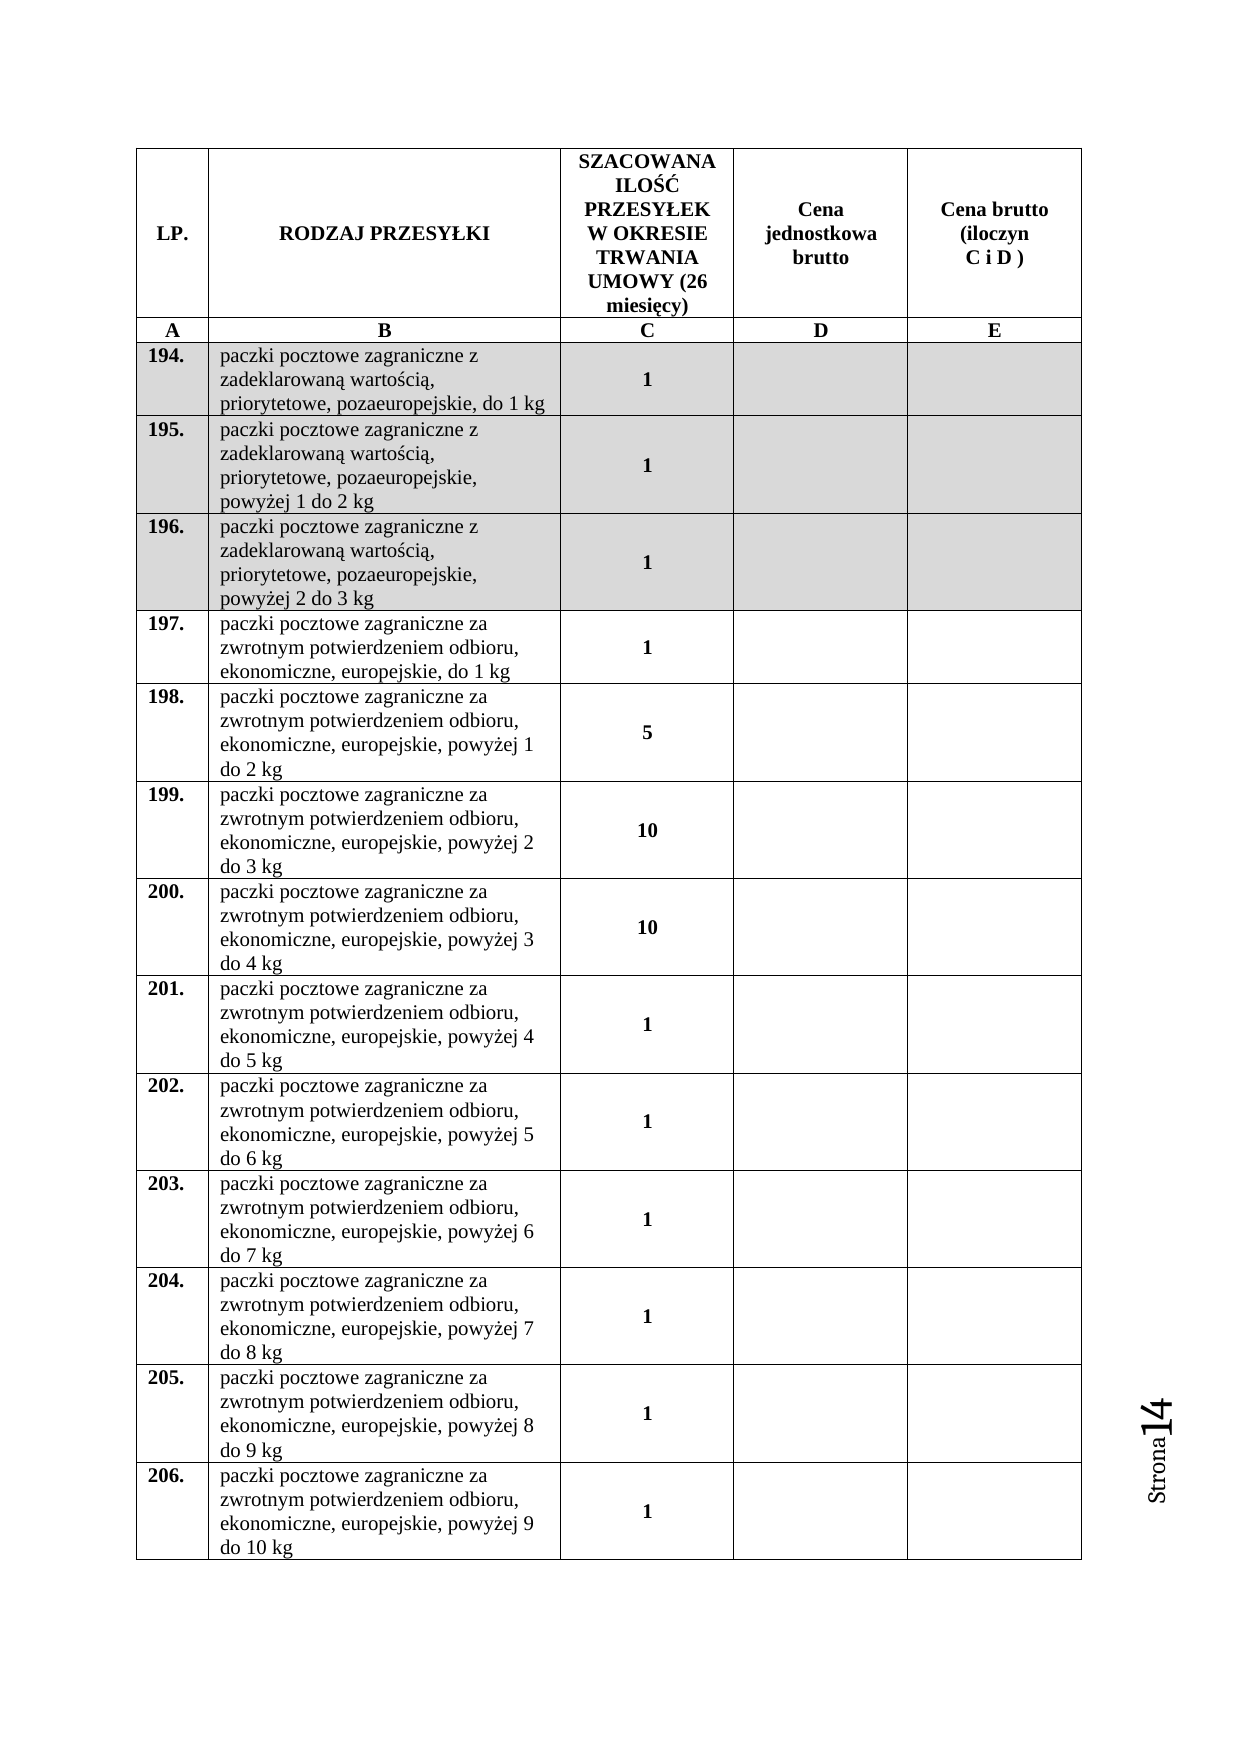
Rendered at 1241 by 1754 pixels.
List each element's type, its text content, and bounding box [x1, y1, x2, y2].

table_cell [734, 1268, 907, 1364]
table_cell [734, 1365, 907, 1462]
table_cell 1 [561, 1365, 733, 1462]
table_cell [137, 1171, 208, 1267]
table_cell [137, 611, 208, 683]
table_cell [908, 1171, 1081, 1267]
table_cell [137, 782, 208, 878]
table_cell [908, 684, 1081, 781]
table_cell 10 [561, 782, 733, 878]
table_cell [137, 416, 208, 513]
table_cell [137, 976, 208, 1072]
table_cell [734, 976, 907, 1072]
table_cell 1 [561, 343, 733, 415]
table_cell [908, 343, 1081, 415]
table_cell paczki pocztowe zagraniczne za zwrotnym potwierdzeniem odbioru, ekonomiczne, europejskie, powyżej 3 do 4 kg [209, 879, 560, 975]
table_cell 1 [561, 1074, 733, 1170]
table_cell [908, 1074, 1081, 1170]
table_cell [734, 1171, 907, 1267]
table_cell [908, 611, 1081, 683]
table_cell [137, 684, 208, 781]
table_cell [734, 684, 907, 781]
table_cell [137, 1463, 208, 1559]
table_cell [734, 416, 907, 513]
table_cell paczki pocztowe zagraniczne za zwrotnym potwierdzeniem odbioru, ekonomiczne, europejskie, powyżej 2 do 3 kg [209, 782, 560, 878]
table_header LP. [137, 149, 208, 317]
table_cell [908, 976, 1081, 1072]
table_cell paczki pocztowe zagraniczne z zadeklarowaną wartością, priorytetowe, pozaeuropejskie, do 1 kg [209, 343, 560, 415]
table_cell [137, 1268, 208, 1364]
table_cell 1 [561, 1171, 733, 1267]
table_cell paczki pocztowe zagraniczne za zwrotnym potwierdzeniem odbioru, ekonomiczne, europejskie, powyżej 7 do 8 kg [209, 1268, 560, 1364]
table_cell paczki pocztowe zagraniczne z zadeklarowaną wartością, priorytetowe, pozaeuropejskie, powyżej 2 do 3 kg [209, 514, 560, 610]
table_cell [734, 514, 907, 610]
table_cell [908, 416, 1081, 513]
table_cell paczki pocztowe zagraniczne za zwrotnym potwierdzeniem odbioru, ekonomiczne, europejskie, powyżej 1 do 2 kg [209, 684, 560, 781]
table_cell [734, 782, 907, 878]
table_cell 1 [561, 976, 733, 1072]
table_cell A [137, 318, 208, 342]
table_cell [908, 782, 1081, 878]
table_cell paczki pocztowe zagraniczne z zadeklarowaną wartością, priorytetowe, pozaeuropejskie, powyżej 1 do 2 kg [209, 416, 560, 513]
table_cell [137, 1074, 208, 1170]
table_cell E [908, 318, 1081, 342]
table_cell [137, 514, 208, 610]
table_cell paczki pocztowe zagraniczne za zwrotnym potwierdzeniem odbioru, ekonomiczne, europejskie, do 1 kg [209, 611, 560, 683]
table_cell [908, 1365, 1081, 1462]
table_header SZACOWANA ILOŚĆ PRZESYŁEK W OKRESIE TRWANIA UMOWY (26 miesięcy) [561, 149, 733, 317]
table_cell 10 [561, 879, 733, 975]
table_cell 1 [561, 514, 733, 610]
table_cell [137, 1365, 208, 1462]
table_cell B [209, 318, 560, 342]
table_cell [734, 343, 907, 415]
table_cell 1 [561, 1463, 733, 1559]
table_cell [908, 514, 1081, 610]
table_cell [734, 611, 907, 683]
table_cell paczki pocztowe zagraniczne za zwrotnym potwierdzeniem odbioru, ekonomiczne, europejskie, powyżej 5 do 6 kg [209, 1074, 560, 1170]
table_cell 1 [561, 1268, 733, 1364]
table_cell [908, 1268, 1081, 1364]
table_header RODZAJ PRZESYŁKI [209, 149, 560, 317]
table_cell [734, 1074, 907, 1170]
table_cell 1 [561, 611, 733, 683]
table_header Cena brutto (iloczyn C i D ) [908, 149, 1081, 317]
table_cell [908, 1463, 1081, 1559]
table_cell paczki pocztowe zagraniczne za zwrotnym potwierdzeniem odbioru, ekonomiczne, europejskie, powyżej 8 do 9 kg [209, 1365, 560, 1462]
table_cell paczki pocztowe zagraniczne za zwrotnym potwierdzeniem odbioru, ekonomiczne, europejskie, powyżej 4 do 5 kg [209, 976, 560, 1072]
table_cell paczki pocztowe zagraniczne za zwrotnym potwierdzeniem odbioru, ekonomiczne, europejskie, powyżej 9 do 10 kg [209, 1463, 560, 1559]
table_cell [137, 879, 208, 975]
table_cell [908, 879, 1081, 975]
table_cell [137, 343, 208, 415]
table_cell [734, 879, 907, 975]
table_header Cena jednostkowa brutto [734, 149, 907, 317]
table_cell paczki pocztowe zagraniczne za zwrotnym potwierdzeniem odbioru, ekonomiczne, europejskie, powyżej 6 do 7 kg [209, 1171, 560, 1267]
table_cell D [734, 318, 907, 342]
table_cell 1 [561, 416, 733, 513]
table_cell [734, 1463, 907, 1559]
table_cell C [561, 318, 733, 342]
table_cell 5 [561, 684, 733, 781]
